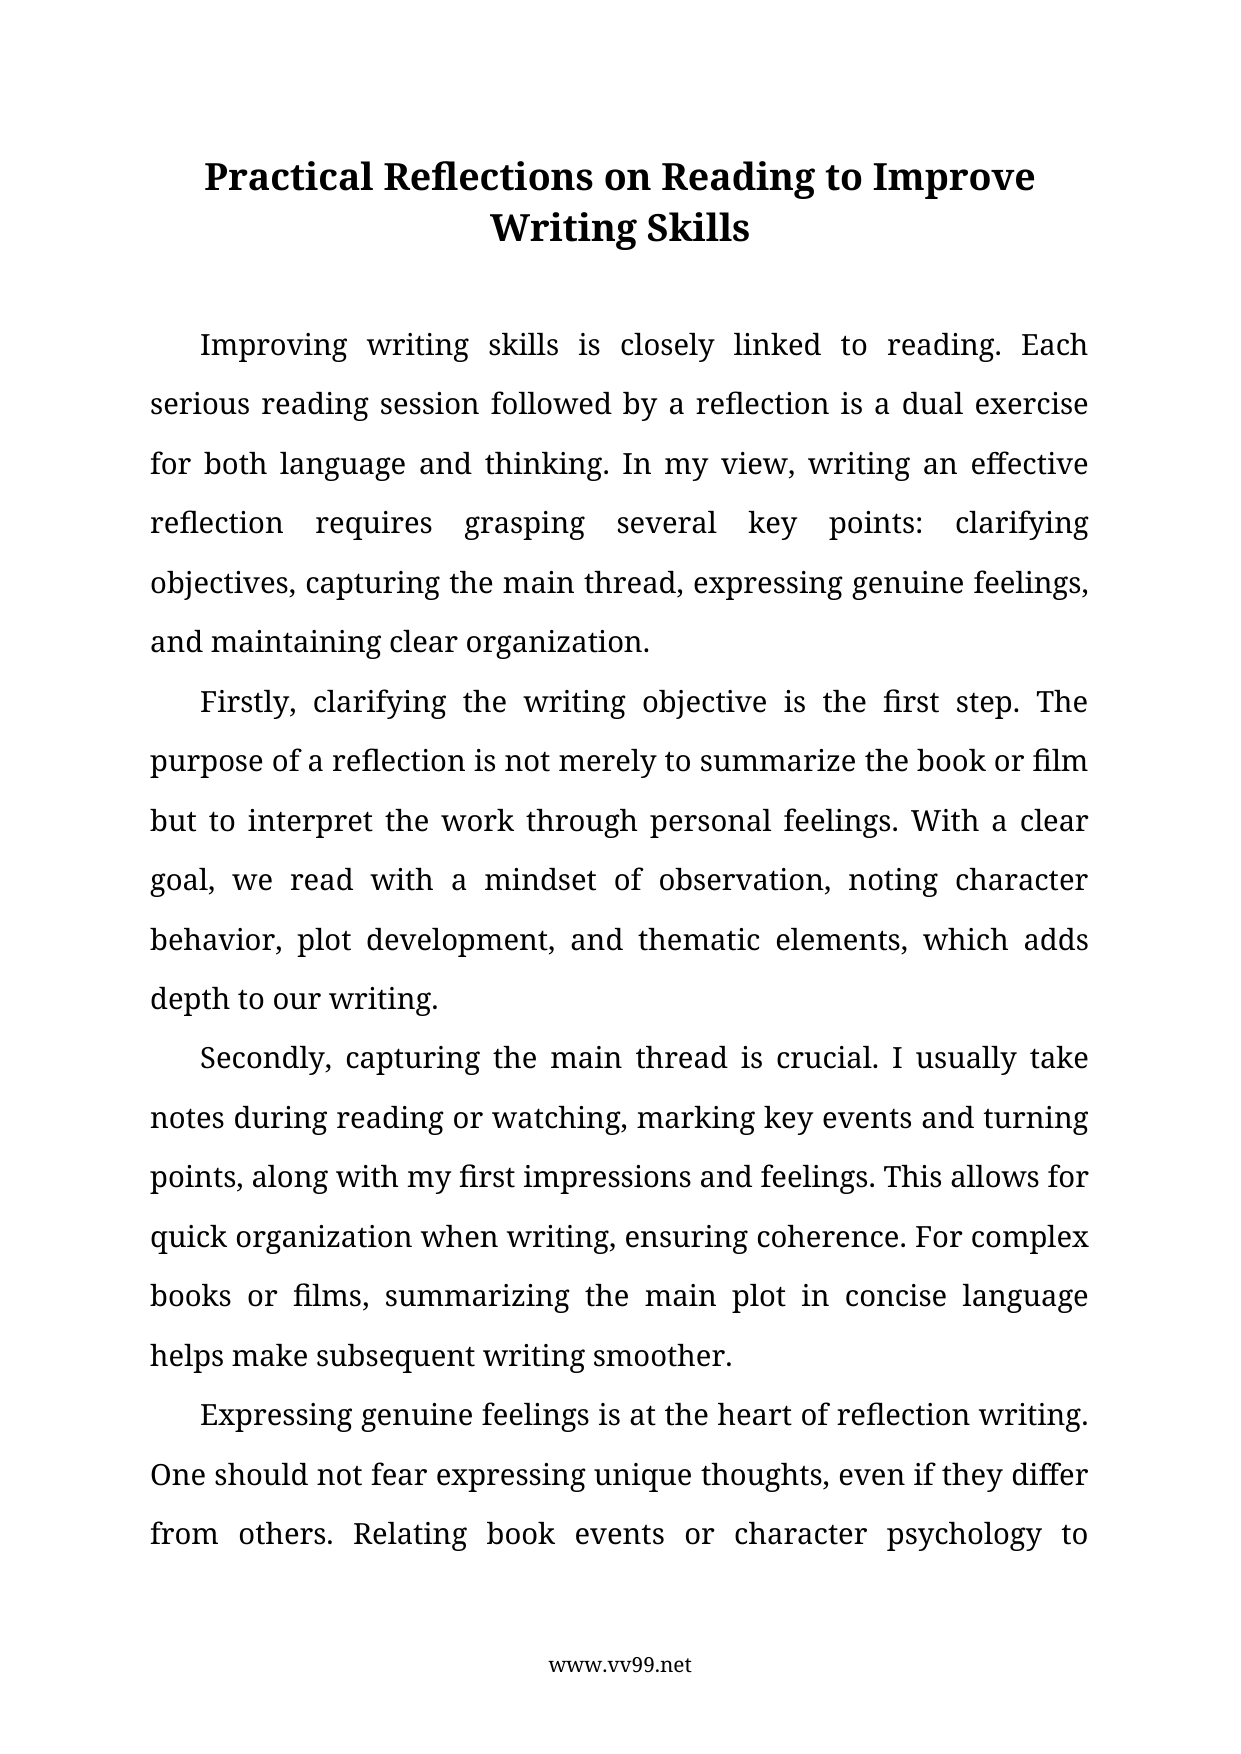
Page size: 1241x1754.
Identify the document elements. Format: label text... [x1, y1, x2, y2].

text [150, 1394, 1090, 1553]
text Firstly, clarifying the writing objective is the first step. The purpose of a reflection is not merely to summarize the book or film but to interpret the work through personal feelings. With a clear goal, we read with a mindset of observation, noting character behavior, plot development, and thematic elements, which adds depth to our writing. [150, 681, 1090, 1018]
text Secondly, capturing the main thread is crucial. I usually take notes during reading or watching, marking key events and turning points, along with my first impressions and feelings. This allows for quick organization when writing, ensuring coherence. For complex books or films, summarizing the main plot in concise language helps make subsequent writing smoother. [150, 1038, 1090, 1375]
subtitle Practical Reflections on Reading to Improve Writing Skills [150, 150, 1090, 252]
text Improving writing skills is closely linked to reading. Each serious reading session followed by a reflection is a dual exercise for both language and thinking. In my view, writing an effective reflection requires grasping several key points: clarifying objectives, capturing the main thread, expressing genuine feelings, and maintaining clear organization. [150, 324, 1090, 661]
